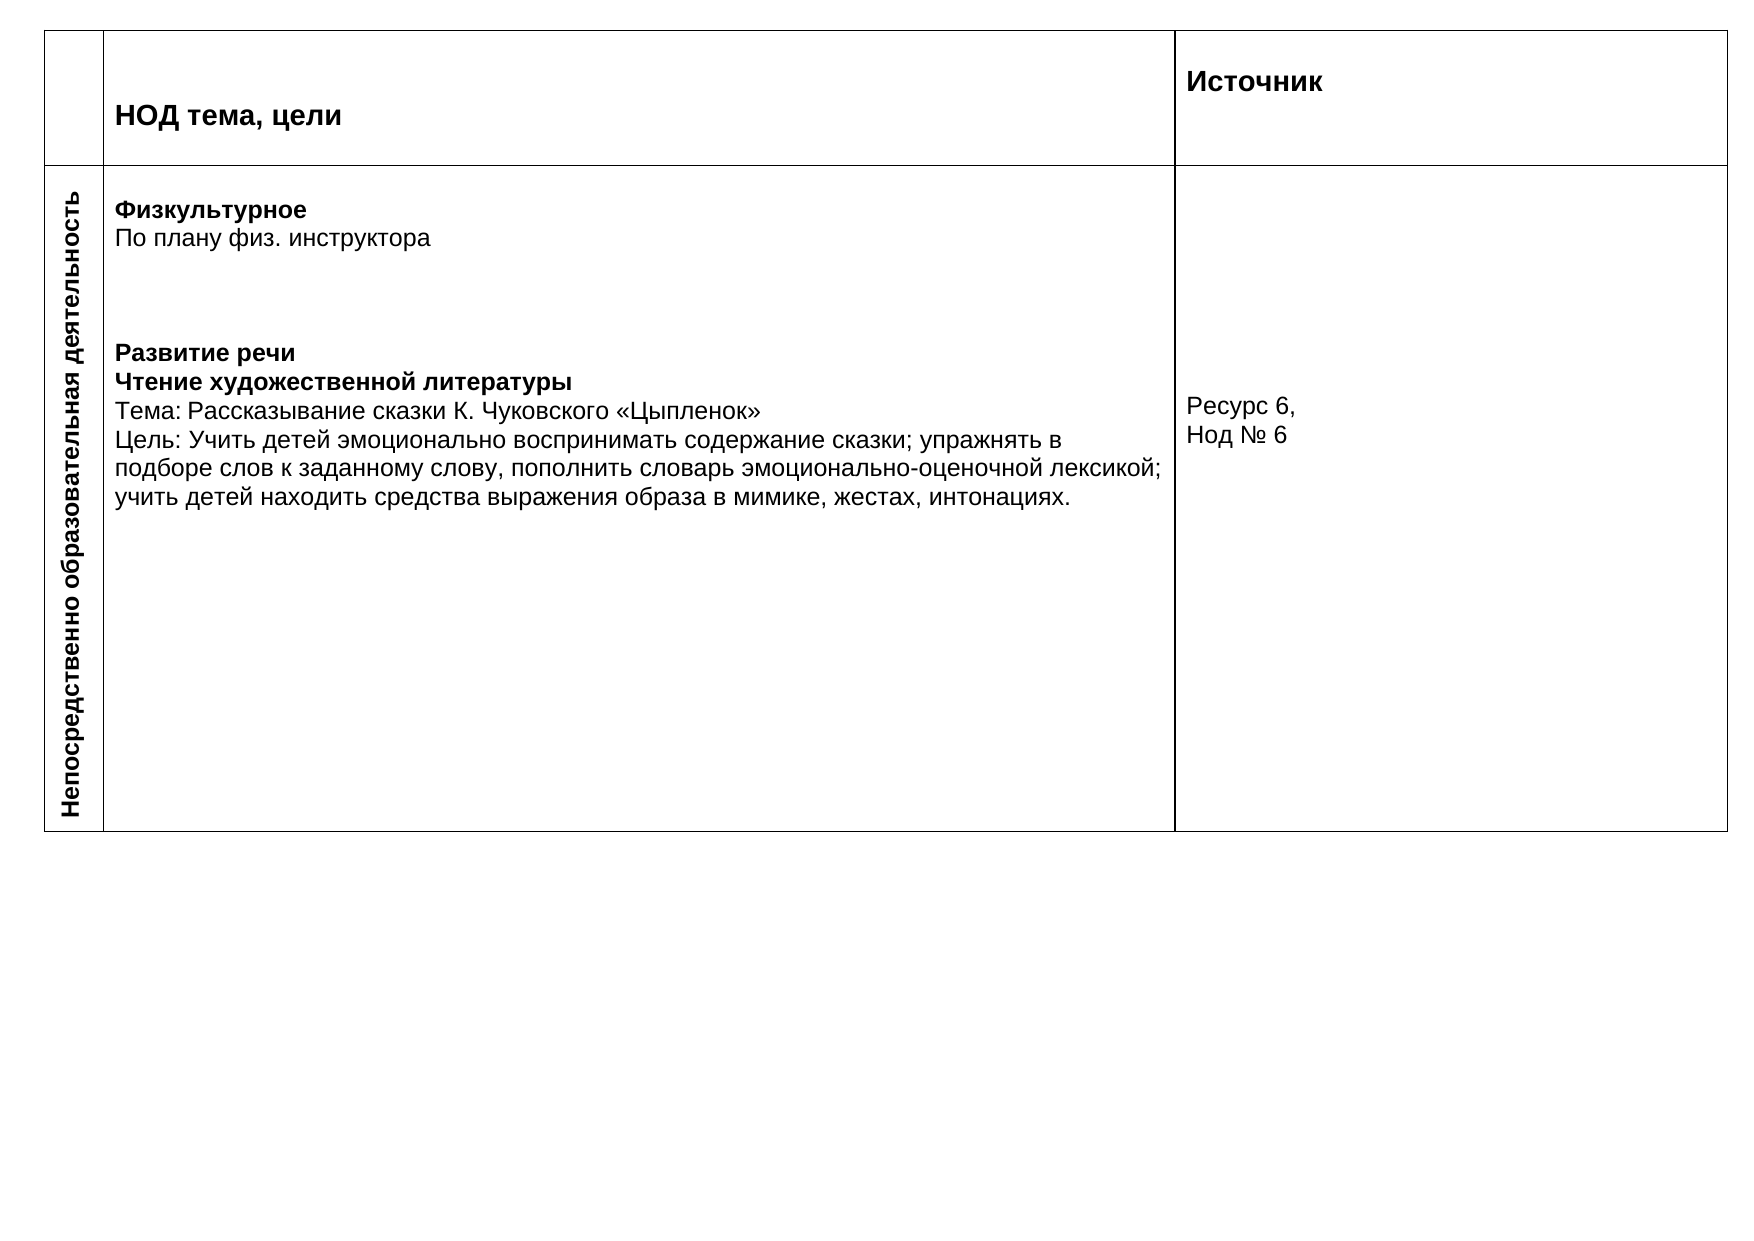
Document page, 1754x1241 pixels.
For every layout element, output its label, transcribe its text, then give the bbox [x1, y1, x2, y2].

table_cell [45, 31, 103, 165]
table_cell Физкультурное По плану физ. инструктора Развитие речи Чтение художественной литературы Тема: Рассказывание сказки К. Чуковского «Цыпленок» Цель: Учить детей эмоционально воспринимать содержание сказки; упражнять в подборе слов к заданному слову, пополнить словарь эмоционально-оценочной лексикой; учить детей находить средства выражения образа в мимике, жестах, интонациях. [104, 166, 1174, 831]
table_cell Непосредственно образовательная деятельность [45, 166, 103, 831]
table_cell НОД тема, цели [104, 31, 1174, 165]
table_cell Источник [1176, 31, 1727, 165]
table_cell Ресурс 6, Нод № 6 [1176, 166, 1727, 831]
